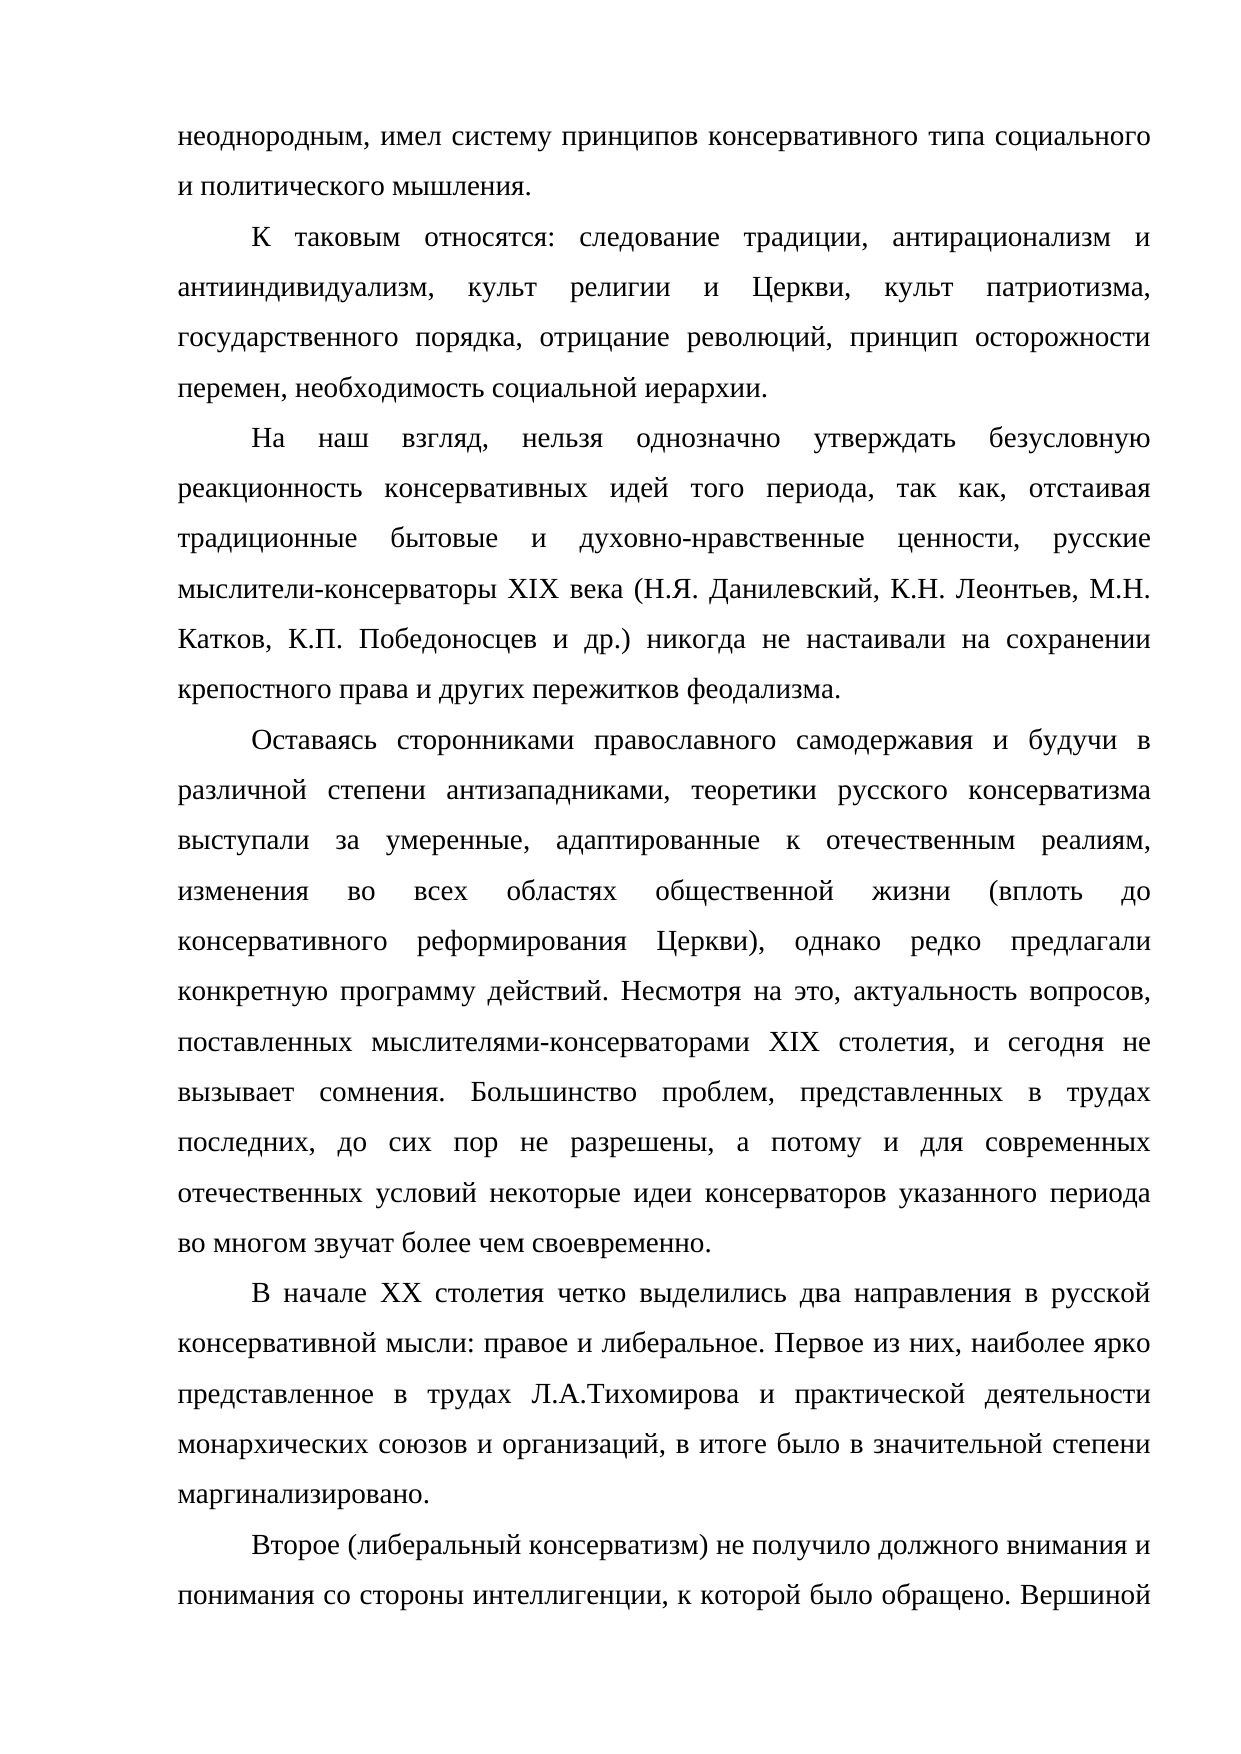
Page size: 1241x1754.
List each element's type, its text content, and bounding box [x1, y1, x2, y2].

text В начале XX столетия четко выделились два направления в русской консервативной мысли: правое и либеральное. Первое из них, наиболее ярко представленное в трудах Л.А.Тихомирова и практической деятельности монархических союзов и организаций, в итоге было в значительной степени маргинализировано. [177, 1275, 1152, 1510]
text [177, 118, 1152, 202]
text К таковым относятся: следование традиции, антирационализм и антииндивидуализм, культ религии и Церкви, культ патриотизма, государственного порядка, отрицание революций, принцип осторожности перемен, необходимость социальной иерархии. [177, 219, 1152, 403]
text На наш взгляд, нельзя однозначно утверждать безусловную реакционность консервативных идей того периода, так как, отстаивая традиционные бытовые и духовно-нравственные ценности, русские мыслители-консерваторы XIX века (Н.Я. Данилевский, К.Н. Леонтьев, М.Н. Катков, К.П. Победоносцев и др.) никогда не настаивали на сохранении крепостного права и других пережитков феодализма. [177, 420, 1152, 705]
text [177, 1527, 1152, 1611]
text Оставаясь сторонниками православного самодержавия и будучи в различной степени антизападниками, теоретики русского консерватизма выступали за умеренные, адаптированные к отечественным реалиям, изменения во всех областях общественной жизни (вплоть до консервативного реформирования Церкви), однако редко предлагали конкретную программу действий. Несмотря на это, актуальность вопросов, поставленных мыслителями-консерваторами XIX столетия, и сегодня не вызывает сомнения. Большинство проблем, представленных в трудах последних, до сих пор не разрешены, а потому и для современных отечественных условий некоторые идеи консерваторов указанного периода во многом звучат более чем своевременно. [177, 722, 1152, 1258]
